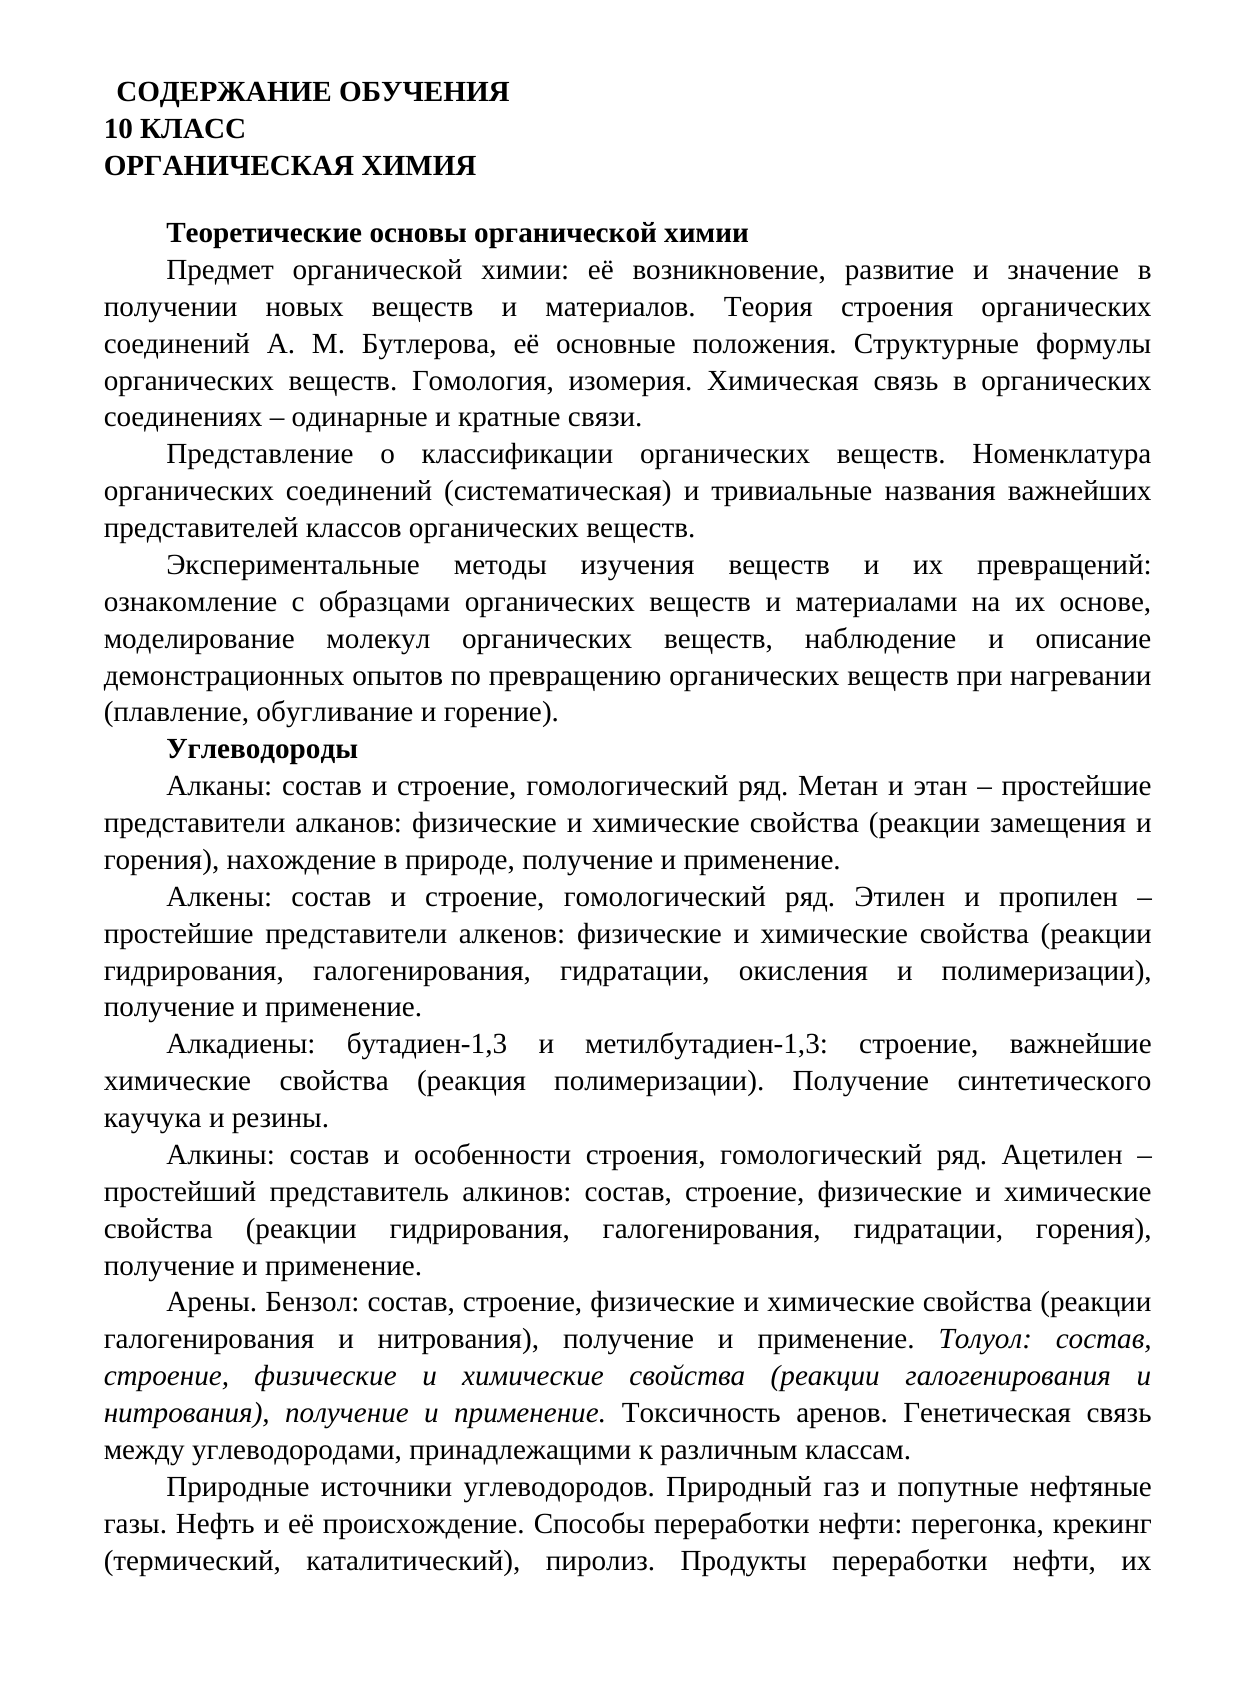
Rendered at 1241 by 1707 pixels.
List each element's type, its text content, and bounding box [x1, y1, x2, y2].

text Алкадиены: бутадиен-1,3 и метилбутадиен-1,3: строение, важнейшие химические свойства (реакция полимеризации). Получение синтетического каучука и резины. [103, 1026, 1152, 1134]
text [103, 1469, 1152, 1576]
text ​СОДЕРЖАНИЕ ОБУЧЕНИЯ [116, 74, 1152, 107]
text Представление о классификации органических веществ. Номенклатура органических соединений (систематическая) и тривиальные названия важнейших представителей классов органических веществ. [103, 436, 1152, 544]
text Предмет органической химии: её возникновение, развитие и значение в получении новых веществ и материалов. Теория строения органических соединений А. М. Бутлерова, её основные положения. Структурные формулы органических веществ. Гомология, изомерия. Химическая связь в органических соединениях – одинарные и кратные связи. [103, 252, 1152, 433]
text 10 КЛАСС [103, 111, 1152, 144]
text Экспериментальные методы изучения веществ и их превращений: ознакомление с образцами органических веществ и материалами на их основе, моделирование молекул органических веществ, наблюдение и описание демонстрационных опытов по превращению органических веществ при нагревании (плавление, обугливание и горение). [103, 547, 1152, 728]
text Углеводороды [103, 731, 1152, 765]
text Алкины: состав и особенности строения, гомологический ряд. Ацетилен – простейший представитель алкинов: состав, строение, физические и химические свойства (реакции гидрирования, галогенирования, гидратации, горения), получение и применение. [103, 1137, 1152, 1281]
text Алканы: состав и строение, гомологический ряд. Метан и этан – простейшие представители алканов: физические и химические свойства (реакции замещения и горения), нахождение в природе, получение и применение. [103, 768, 1152, 876]
text Арены. Бензол: состав, строение, физические и химические свойства (реакции галогенирования и нитрования), получение и применение. Толуол: состав, строение, физические и химические свойства (реакции галогенирования и нитрования), получение и применение. Токсичность аренов. Генетическая связь между углеводородами, принадлежащими к различным классам. [103, 1284, 1152, 1466]
text Алкены: состав и строение, гомологический ряд. Этилен и пропилен – простейшие представители алкенов: физические и химические свойства (реакции гидрирования, галогенирования, гидратации, окисления и полимеризации), получение и применение. [103, 879, 1152, 1023]
text Теоретические основы органической химии [103, 215, 1152, 249]
text ОРГАНИЧЕСКАЯ ХИМИЯ [103, 148, 1152, 181]
